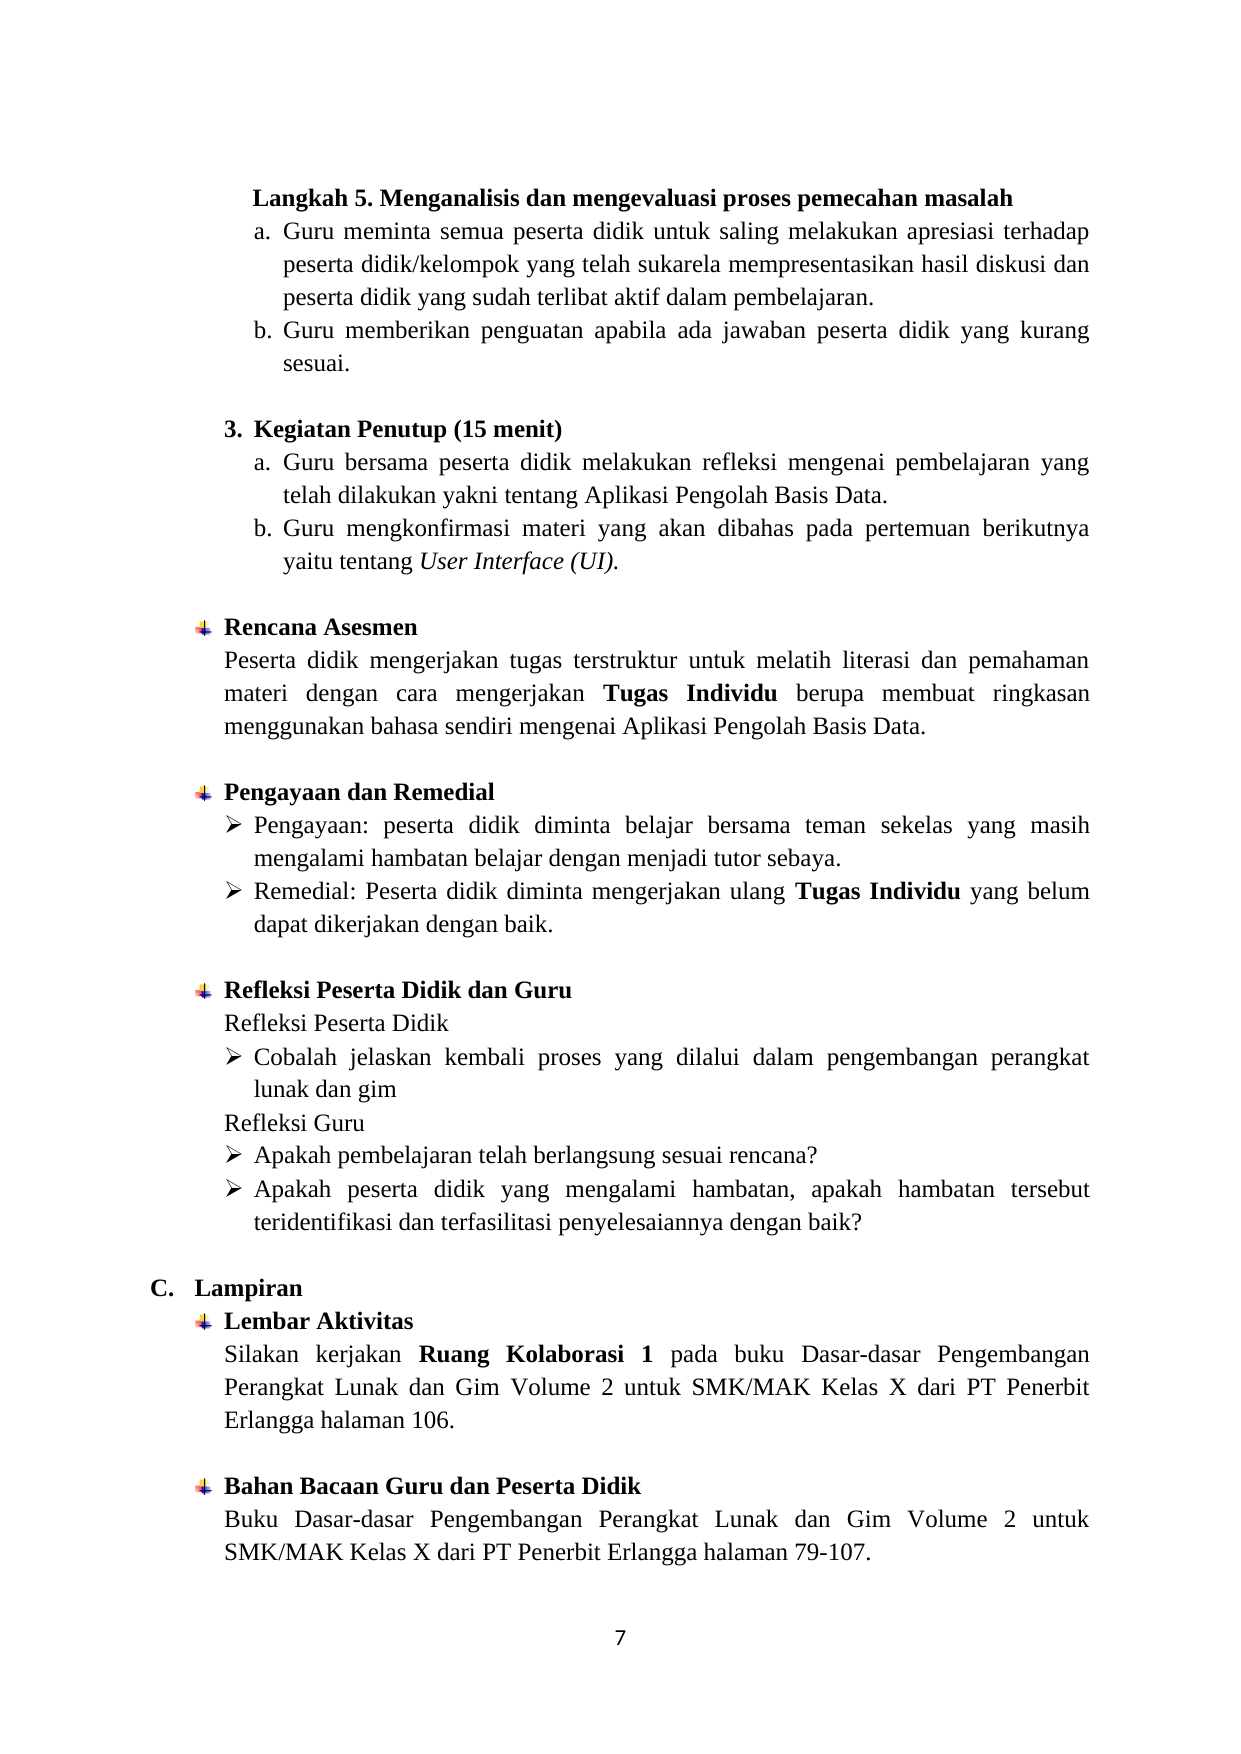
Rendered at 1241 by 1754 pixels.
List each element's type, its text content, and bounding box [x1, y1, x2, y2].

list Pengayaan dan Remedial [194, 777, 1090, 806]
list Apakah peserta didik yang mengalami hambatan, apakah hambatan tersebut teridentifikasi dan terfasilitasi penyelesaiannya dengan baik? [224, 1174, 1090, 1235]
picture [195, 784, 212, 801]
list Refleksi Peserta Didik dan Guru [194, 976, 1090, 1004]
list Guru memberikan penguatan apabila ada jawaban peserta didik yang kurang sesuai. [253, 315, 1090, 377]
list Lampiran [150, 1273, 1090, 1301]
list Peserta didik mengerjakan tugas terstruktur untuk melatih literasi dan pemahaman materi dengan cara mengerjakan Tugas Individu berupa membuat ringkasan menggunakan bahasa sendiri mengenai Aplikasi Pengolah Basis Data. [224, 645, 1090, 740]
list Pengayaan: peserta didik diminta belajar bersama teman sekelas yang masih mengalami hambatan belajar dengan menjadi tutor sebaya. [224, 810, 1090, 872]
list Silakan kerjakan Ruang Kolaborasi 1 pada buku Dasar-dasar Pengembangan Perangkat Lunak dan Gim Volume 2 untuk SMK/MAK Kelas X dari PT Penerbit Erlangga halaman 106. [224, 1339, 1090, 1433]
picture [195, 619, 212, 636]
list Refleksi Peserta Didik [224, 1008, 1090, 1037]
list Guru meminta semua peserta didik untuk saling melakukan apresiasi terhadap peserta didik/kelompok yang telah sukarela mempresentasikan hasil diskusi dan peserta didik yang sudah terlibat aktif dalam pembelajaran. [253, 216, 1090, 311]
list Remedial: Peserta didik diminta mengerjakan ulang Tugas Individu yang belum dapat dikerjakan dengan baik. [224, 876, 1090, 938]
list Lembar Aktivitas [194, 1306, 1090, 1334]
list Guru mengkonfirmasi materi yang akan dibahas pada pertemuan berikutnya yaitu tentang User Interface (UI). [253, 513, 1090, 575]
text Langkah 5. Menganalisis dan mengevaluasi proses pemecahan masalah [252, 183, 1090, 212]
list Cobalah jelaskan kembali proses yang dilalui dalam pengembangan perangkat lunak dan gim [224, 1042, 1090, 1103]
list Kegiatan Penutup (15 menit) [224, 414, 1090, 443]
list Buku Dasar-dasar Pengembangan Perangkat Lunak dan Gim Volume 2 untuk SMK/MAK Kelas X dari PT Penerbit Erlangga halaman 79-107. [224, 1504, 1090, 1566]
list Rencana Asesmen [194, 612, 1090, 641]
picture [195, 982, 212, 999]
list Guru bersama peserta didik melakukan refleksi mengenai pembelajaran yang telah dilakukan yakni tentang Aplikasi Pengolah Basis Data. [253, 447, 1090, 509]
list Apakah pembelajaran telah berlangsung sesuai rencana? [224, 1141, 1090, 1169]
list Bahan Bacaan Guru dan Peserta Didik [194, 1471, 1090, 1499]
list Refleksi Guru [187, 1108, 1090, 1136]
picture [195, 1312, 212, 1330]
picture [195, 1477, 212, 1495]
